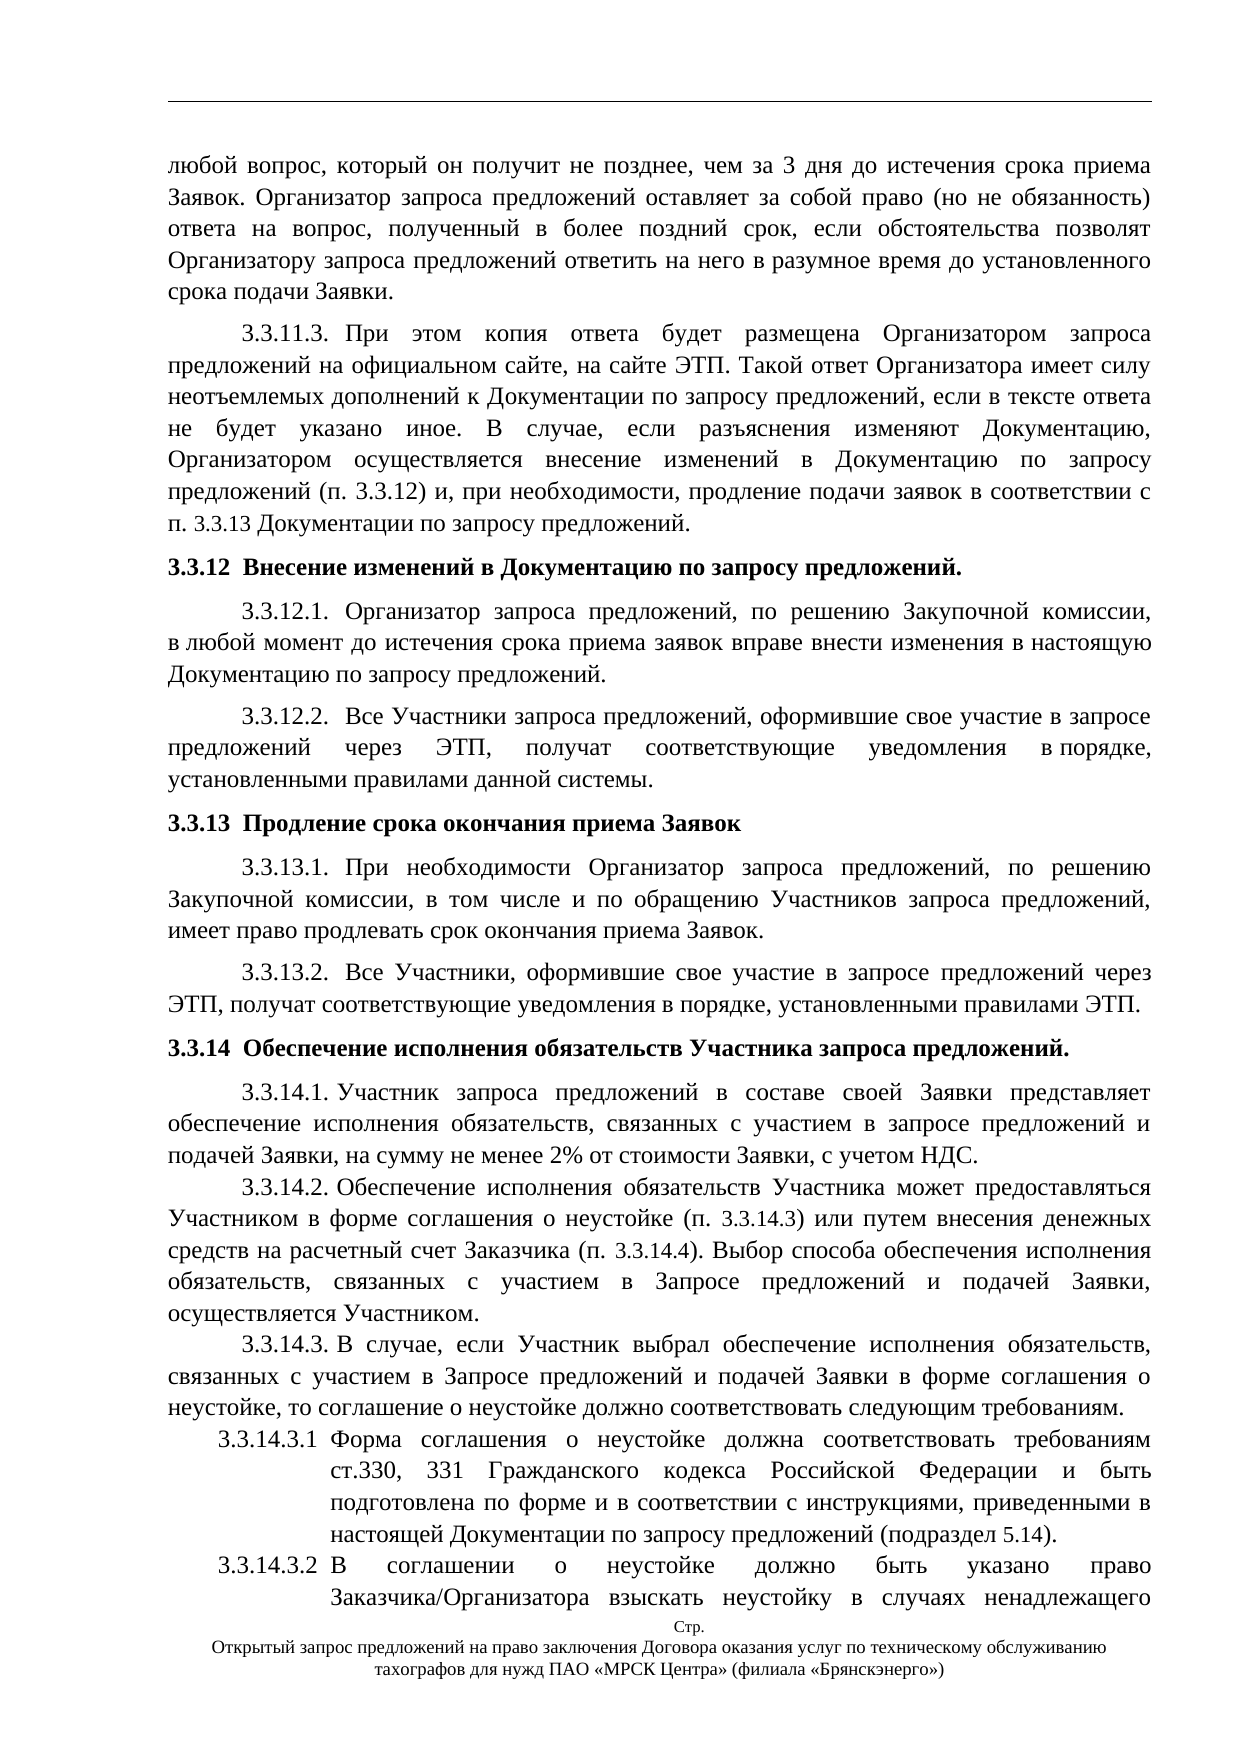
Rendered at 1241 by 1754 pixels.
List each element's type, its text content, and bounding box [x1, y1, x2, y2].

list При этом копия ответа будет размещена Организатором запроса предложений на официальном сайте, на сайте ЭТП. Такой ответ Организатора имеет силу неотъемлемых дополнений к Документации по запросу предложений, если в тексте ответа не будет указано иное. В случае, если разъяснения изменяют Документацию, Организатором осуществляется внесение изменений в Документацию по запросу предложений (п. 3.3.12) и, при необходимости, продление подачи заявок в соответствии с п. 3.3.13 Документации по запросу предложений. [168, 318, 1152, 536]
list В случае, если Участник выбрал обеспечение исполнения обязательств, связанных с участием в Запросе предложений и подачей Заявки в форме соглашения о неустойке, то соглашение о неустойке должно соответствовать следующим требованиям. [168, 1329, 1152, 1421]
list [218, 1550, 1152, 1611]
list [168, 150, 1152, 305]
list Форма соглашения о неустойке должна соответствовать требованиям ст.330, 331 Гражданского кодекса Российской Федерации и быть подготовлена по форме и в соответствии с инструкциями, приведенными в настоящей Документации по запросу предложений (подраздел 5.14). [218, 1424, 1152, 1547]
list Все Участники, оформившие свое участие в запросе предложений через ЭТП, получат соответствующие уведомления в порядке, установленными правилами ЭТП. [168, 957, 1152, 1017]
list Участник запроса предложений в составе своей Заявки представляет обеспечение исполнения обязательств, связанных с участием в запросе предложений и подачей Заявки, на сумму не менее 2% от стоимости Заявки, с учетом НДС. [168, 1077, 1152, 1169]
list Все Участники запроса предложений, оформившие свое участие в запросе предложений через ЭТП, получат соответствующие уведомления в порядке, установленными правилами данной системы. [168, 701, 1152, 793]
list Обеспечение исполнения обязательств Участника может предоставляться Участником в форме соглашения о неустойке (п. 3.3.14.3) или путем внесения денежных средств на расчетный счет Заказчика (п. 3.3.14.4). Выбор способа обеспечения исполнения обязательств, связанных с участием в Запросе предложений и подачей Заявки, осуществляется Участником. [168, 1172, 1152, 1327]
list Организатор запроса предложений, по решению Закупочной комиссии, в любой момент до истечения срока приема заявок вправе внести изменения в настоящую Документацию по запросу предложений. [168, 596, 1152, 688]
subtitle Обеспечение исполнения обязательств Участника запроса предложений. [168, 1033, 1152, 1062]
subtitle Продление срока окончания приема Заявок [168, 808, 1152, 837]
subtitle Внесение изменений в Документацию по запросу предложений. [168, 552, 1152, 580]
list При необходимости Организатор запроса предложений, по решению Закупочной комиссии, в том числе и по обращению Участников запроса предложений, имеет право продлевать срок окончания приема Заявок. [168, 852, 1152, 944]
